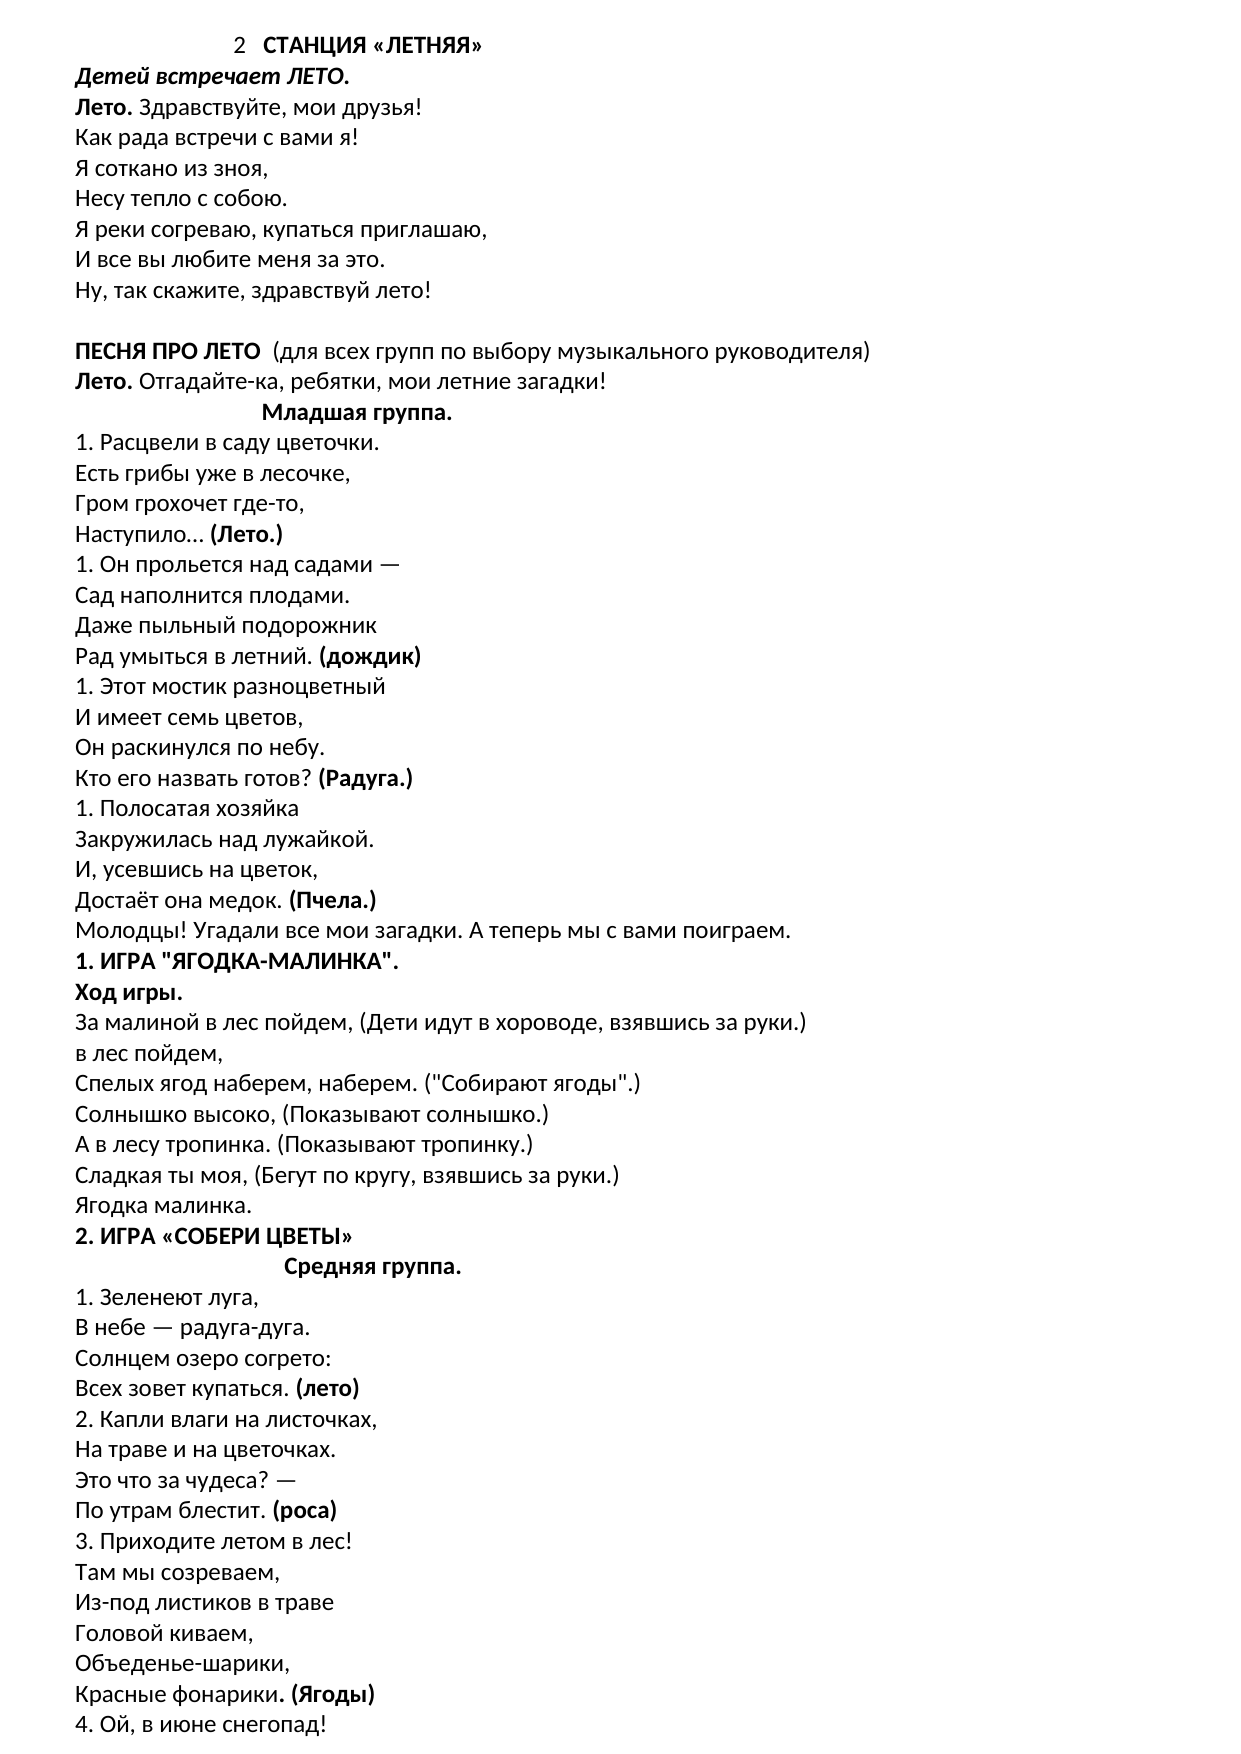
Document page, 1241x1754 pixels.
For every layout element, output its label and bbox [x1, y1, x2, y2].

text [75, 29, 1211, 1739]
